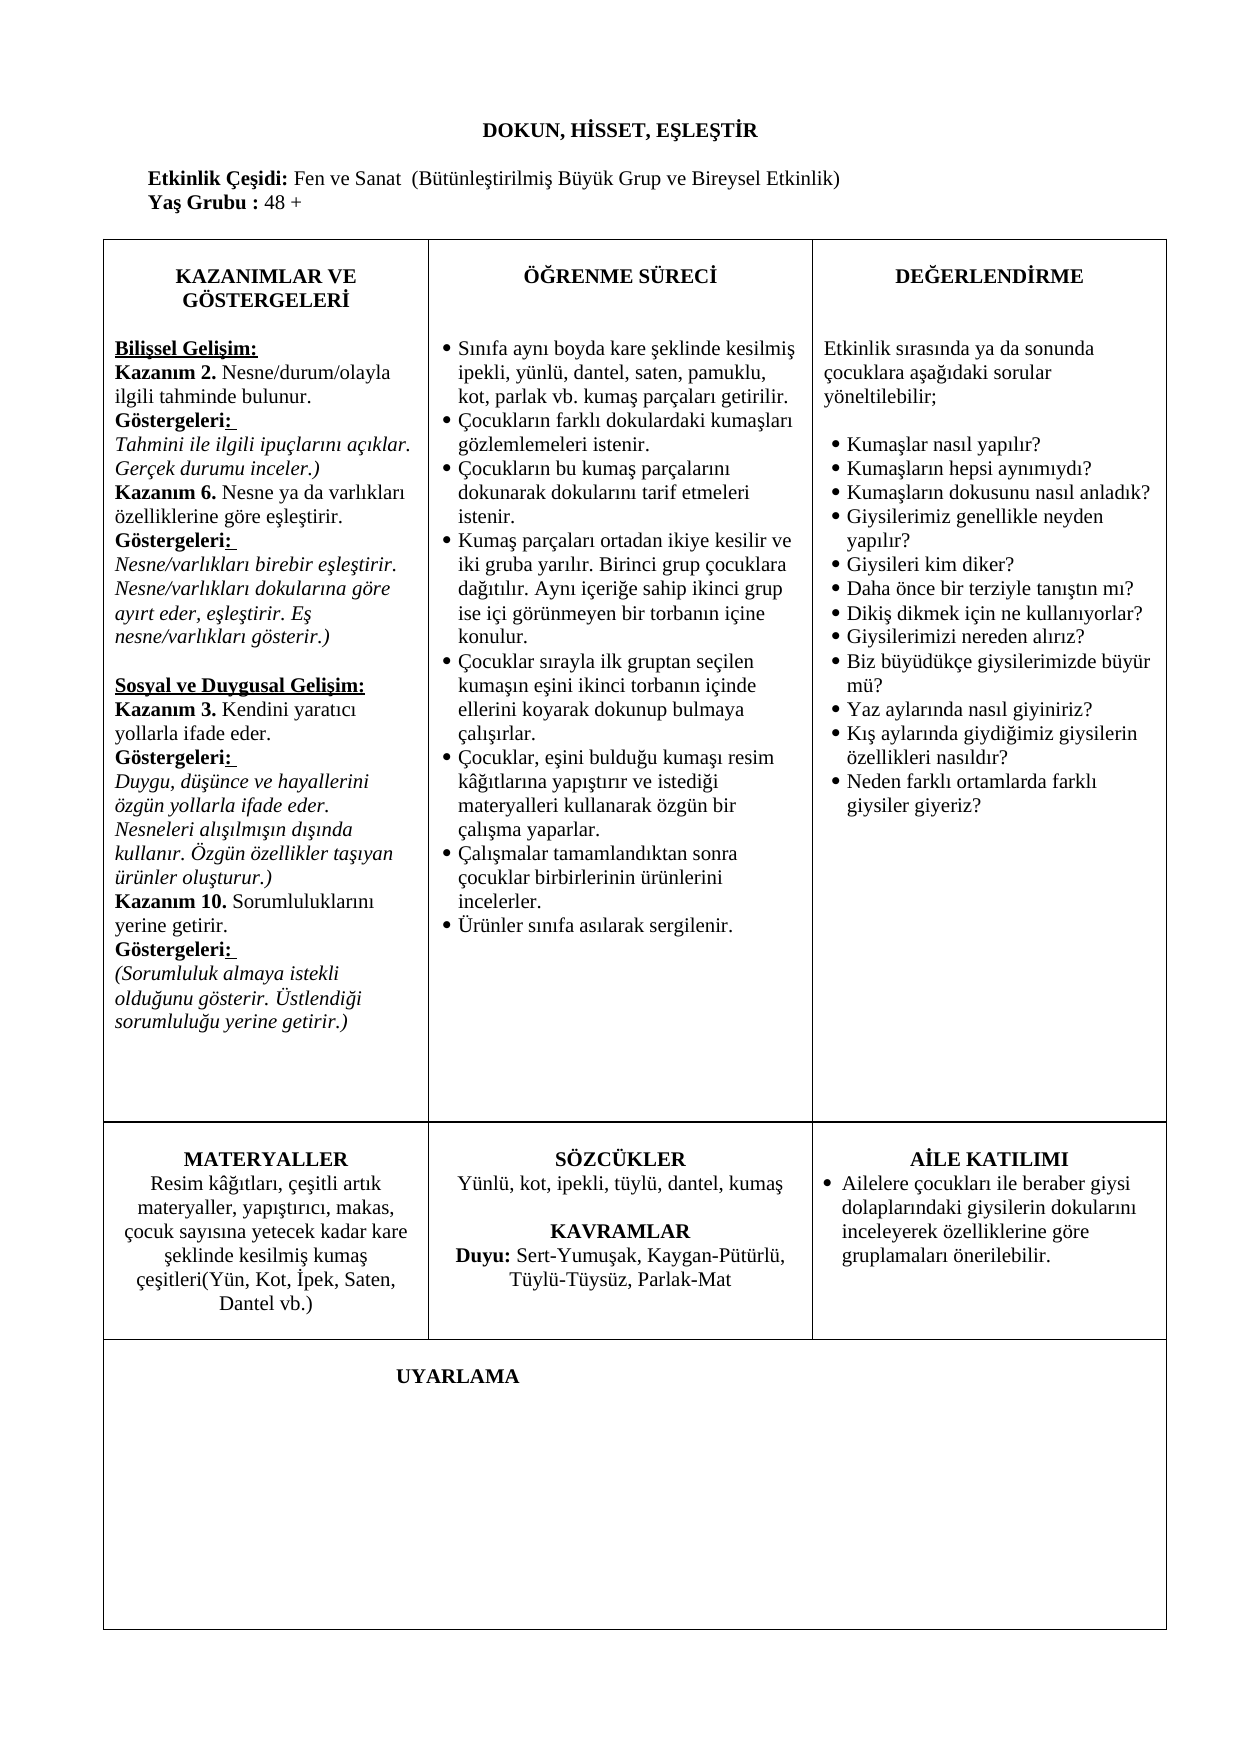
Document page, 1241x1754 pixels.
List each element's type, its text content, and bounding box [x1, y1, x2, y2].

table_cell SÖZCÜKLER Yünlü, kot, ipekli, tüylü, dantel, kumaş KAVRAMLAR Duyu: Sert-Yumuşak, Kaygan-Pütürlü, Tüylü-Tüysüz, Parlak-Mat [429, 1123, 812, 1339]
table_header KAZANIMLAR VE GÖSTERGELERİ Bilişsel Gelişim: Kazanım 2. Nesne/durum/olayla ilgili tahminde bulunur. Göstergeleri: Tahmini ile ilgili ipuçlarını açıklar. Gerçek durumu inceler.) Kazanım 6. Nesne ya da varlıkları özelliklerine göre eşleştirir. Göstergeleri: Nesne/varlıkları birebir eşleştirir. Nesne/varlıkları dokularına göre ayırt eder, eşleştirir. Eş nesne/varlıkları gösterir.) Sosyal ve Duygusal Gelişim: Kazanım 3. Kendini yaratıcı yollarla ifade eder. Göstergeleri: Duygu, düşünce ve hayallerini özgün yollarla ifade eder. Nesneleri alışılmışın dışında kullanır. Özgün özellikler taşıyan ürünler oluşturur.) Kazanım 10. Sorumluluklarını yerine getirir. Göstergeleri: (Sorumluluk almaya istekli olduğunu gösterir. Üstlendiği sorumluluğu yerine getirir.) [104, 240, 428, 1121]
text Yaş Grubu : 48 + [148, 190, 1092, 214]
text DOKUN, HİSSET, EŞLEŞTİR [148, 118, 1092, 142]
table_cell MATERYALLER Resim kâğıtları, çeşitli artık materyaller, yapıştırıcı, makas, çocuk sayısına yetecek kadar kare şeklinde kesilmiş kumaş çeşitleri(Yün, Kot, İpek, Saten, Dantel vb.) [104, 1123, 428, 1339]
table_header DEĞERLENDİRME Etkinlik sırasında ya da sonunda çocuklara aşağıdaki sorular yöneltilebilir; Kumaşlar nasıl yapılır? Kumaşların hepsi aynımıydı? Kumaşların dokusunu nasıl anladık? Giysilerimiz genellikle neyden yapılır? Giysileri kim diker? Daha önce bir terziyle tanıştın mı? Dikiş dikmek için ne kullanıyorlar? Giysilerimizi nereden alırız? Biz büyüdükçe giysilerimizde büyür mü? Yaz aylarında nasıl giyiniriz? Kış aylarında giydiğimiz giysilerin özellikleri nasıldır? Neden farklı ortamlarda farklı giysiler giyeriz? [813, 240, 1166, 1121]
text Etkinlik Çeşidi: Fen ve Sanat (Bütünleştirilmiş Büyük Grup ve Bireysel Etkinlik) [148, 166, 1092, 190]
table_cell AİLE KATILIMI Ailelere çocukları ile beraber giysi dolaplarındaki giysilerin dokularını inceleyerek özelliklerine göre gruplamaları önerilebilir. [813, 1123, 1166, 1339]
table_header ÖĞRENME SÜRECİ Sınıfa aynı boyda kare şeklinde kesilmiş ipekli, yünlü, dantel, saten, pamuklu, kot, parlak vb. kumaş parçaları getirilir. Çocukların farklı dokulardaki kumaşları gözlemlemeleri istenir. Çocukların bu kumaş parçalarını dokunarak dokularını tarif etmeleri istenir. Kumaş parçaları ortadan ikiye kesilir ve iki gruba yarılır. Birinci grup çocuklara dağıtılır. Aynı içeriğe sahip ikinci grup ise içi görünmeyen bir torbanın içine konulur. Çocuklar sırayla ilk gruptan seçilen kumaşın eşini ikinci torbanın içinde ellerini koyarak dokunup bulmaya çalışırlar. Çocuklar, eşini bulduğu kumaşı resim kâğıtlarına yapıştırır ve istediği materyalleri kullanarak özgün bir çalışma yaparlar. Çalışmalar tamamlandıktan sonra çocuklar birbirlerinin ürünlerini incelerler. Ürünler sınıfa asılarak sergilenir. [429, 240, 812, 1121]
table_cell [812, 1340, 1166, 1629]
table_cell UYARLAMA [104, 1340, 812, 1629]
